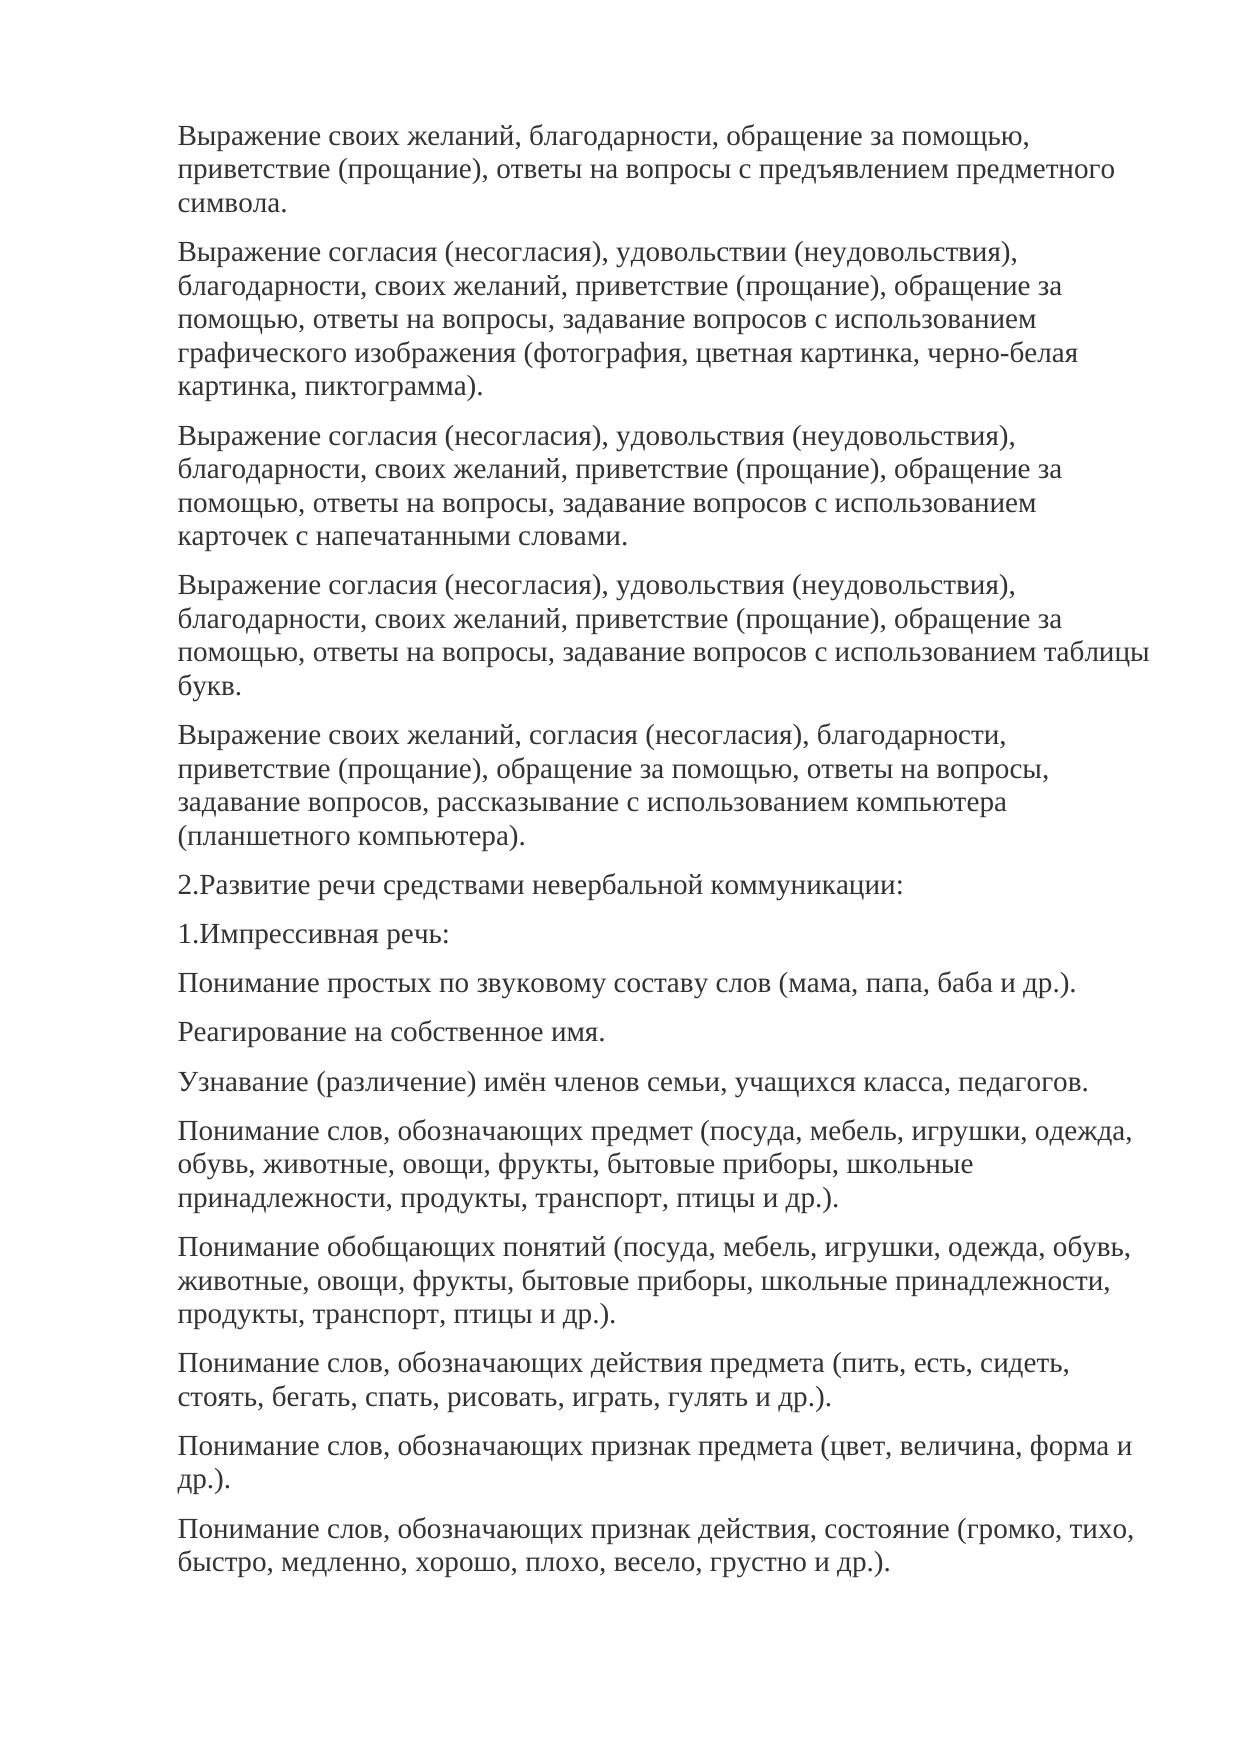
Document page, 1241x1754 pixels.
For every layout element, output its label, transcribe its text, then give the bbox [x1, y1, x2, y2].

text Понимание простых по звуковому составу слов (мама, папа, баба и др.). [177, 965, 1152, 999]
text Узнавание (различение) имён членов семьи, учащихся класса, педагогов. [177, 1064, 1152, 1097]
text Выражение своих желаний, благодарности, обращение за помощью, приветствие (прощание), ответы на вопросы с предъявлением предметного символа. [177, 118, 1152, 219]
text Выражение согласия (несогласия), удовольствия (неудовольствия), благодарности, своих желаний, приветствие (прощание), обращение за помощью, ответы на вопросы, задавание вопросов с использованием карточек с напечатанными словами. [177, 418, 1152, 552]
text Понимание слов, обозначающих признак предмета (цвет, величина, форма и др.). [177, 1428, 1152, 1495]
text 2.Развитие речи средствами невербальной коммуникации: [177, 867, 1152, 901]
text Выражение согласия (несогласия), удовольствия (неудовольствия), благодарности, своих желаний, приветствие (прощание), обращение за помощью, ответы на вопросы, задавание вопросов с использованием таблицы букв. [177, 567, 1152, 702]
text Понимание слов, обозначающих предмет (посуда, мебель, игрушки, одежда, обувь, животные, овощи, фрукты, бытовые приборы, школьные принадлежности, продукты, транспорт, птицы и др.). [177, 1113, 1152, 1213]
text Понимание обобщающих понятий (посуда, мебель, игрушки, одежда, обувь, животные, овощи, фрукты, бытовые приборы, школьные принадлежности, продукты, транспорт, птицы и др.). [177, 1229, 1152, 1330]
text Понимание слов, обозначающих действия предмета (пить, есть, сидеть, стоять, бегать, спать, рисовать, играть, гулять и др.). [177, 1345, 1152, 1412]
text 1.Импрессивная речь: [177, 916, 1152, 950]
text Понимание слов, обозначающих признак действия, состояние (громко, тихо, быстро, медленно, хорошо, плохо, весело, грустно и др.). [177, 1511, 1152, 1578]
text Выражение своих желаний, согласия (несогласия), благодарности, приветствие (прощание), обращение за помощью, ответы на вопросы, задавание вопросов, рассказывание с использованием компьютера (планшетного компьютера). [177, 717, 1152, 851]
text Реагирование на собственное имя. [177, 1014, 1152, 1048]
text Выражение согласия (несогласия), удовольствии (неудовольствия), благодарности, своих желаний, приветствие (прощание), обращение за помощью, ответы на вопросы, задавание вопросов с использованием графического изображения (фотография, цветная картинка, черно-белая картинка, пиктограмма). [177, 234, 1152, 402]
